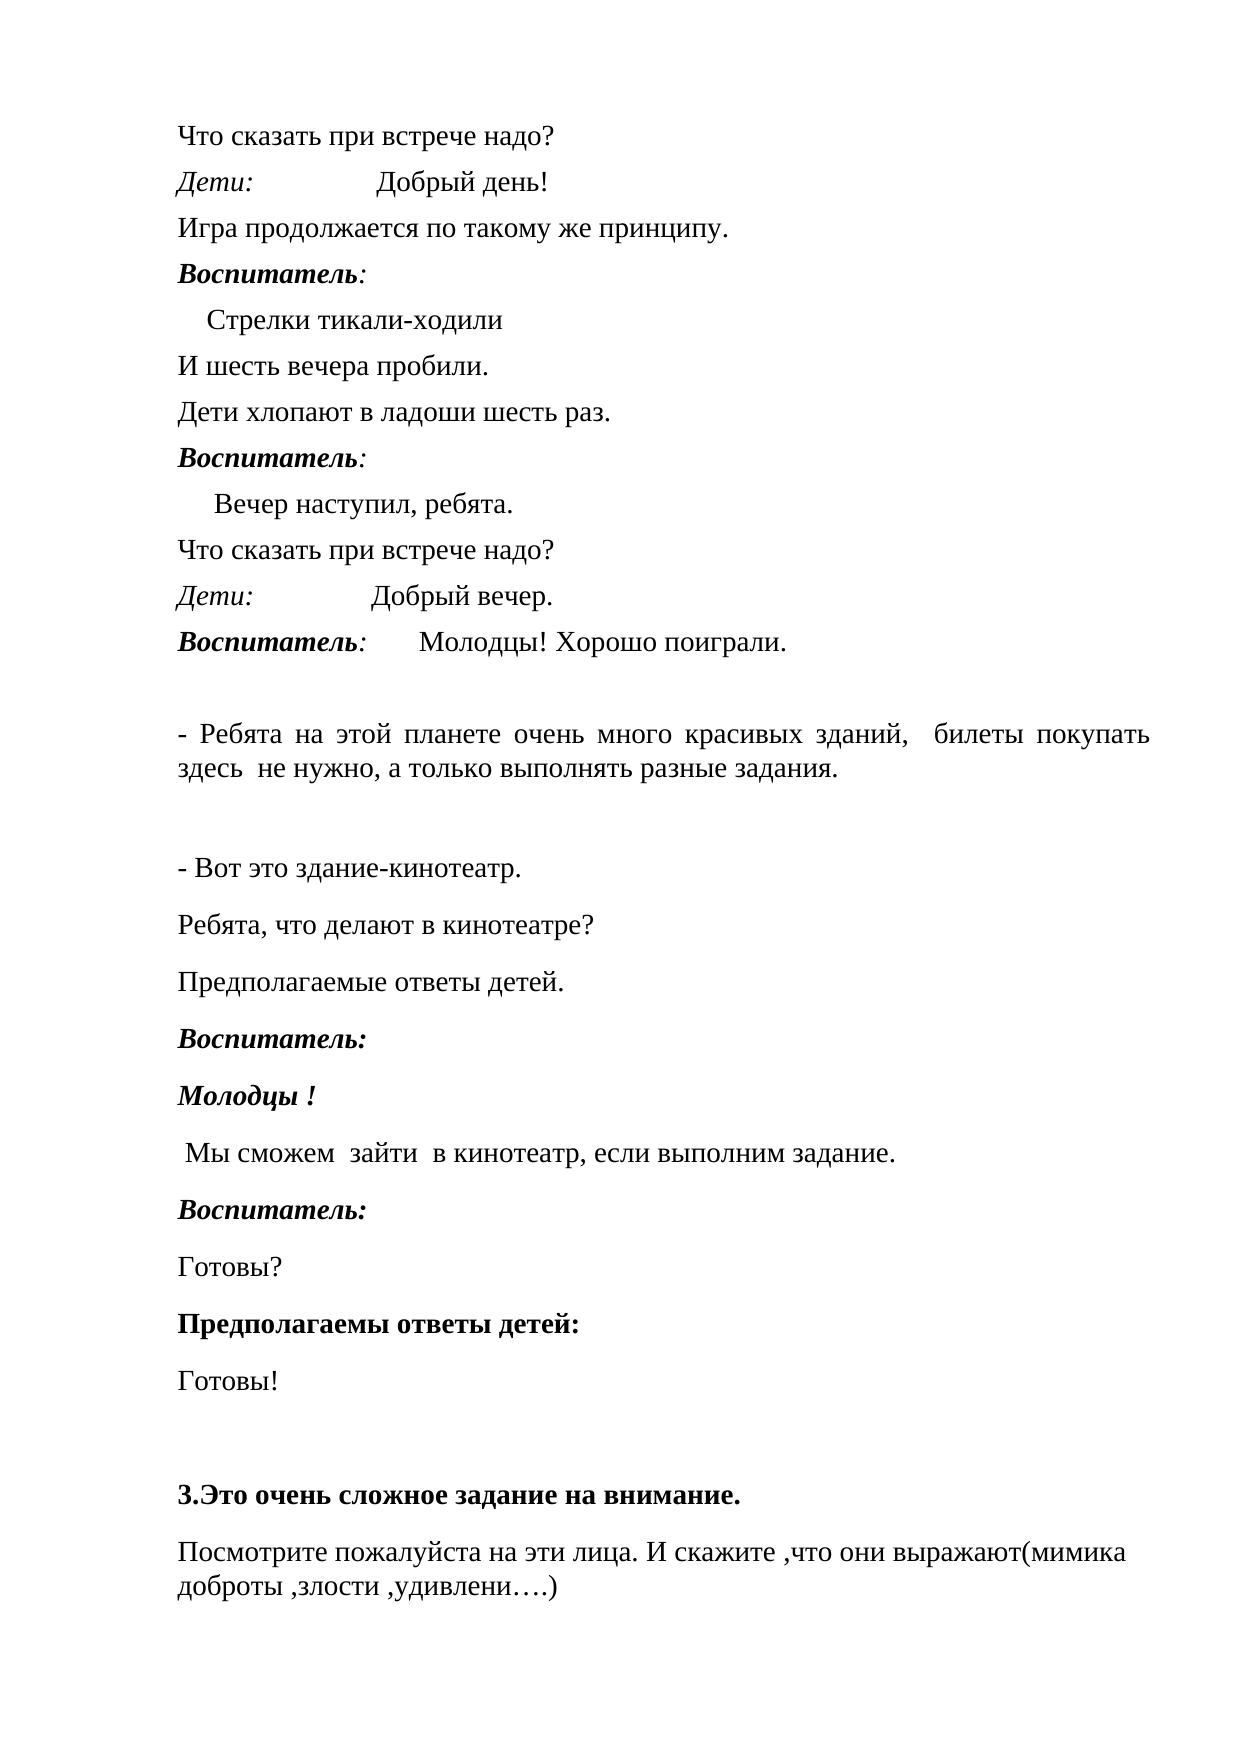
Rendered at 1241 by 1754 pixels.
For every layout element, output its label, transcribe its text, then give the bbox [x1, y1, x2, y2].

text Мы сможем зайти в кинотеатр, если выполним задание. [177, 1135, 1152, 1169]
text Воспитатель: [177, 1021, 1152, 1055]
text Дети: Добрый день! [177, 164, 1152, 198]
text Вечер наступил, ребята. [177, 486, 1152, 520]
text Предполагаемы ответы детей: [177, 1306, 1152, 1340]
text Готовы? [177, 1249, 1152, 1283]
text Воспитатель: Молодцы! Хорошо поиграли. [177, 624, 1152, 658]
text Дети хлопают в ладоши шесть раз. [177, 394, 1152, 428]
text Молодцы ! [177, 1078, 1152, 1112]
text - Вот это здание-кинотеатр. [177, 807, 1152, 884]
text Предполагаемые ответы детей. [177, 964, 1152, 998]
text Игра продолжается по такому же принципу. [177, 210, 1152, 244]
text Воспитатель: [177, 440, 1152, 474]
text - Ребята на этой планете очень много красивых зданий, билеты покупать здесь не нужно, а только выполнять разные задания. [177, 717, 1152, 784]
text Ребята, что делают в кинотеатре? [177, 907, 1152, 941]
text 3.Это очень сложное задание на внимание. [177, 1477, 1152, 1511]
text Что сказать при встрече надо? [177, 532, 1152, 566]
text Дети: Добрый вечер. [177, 578, 1152, 612]
text Что сказать при встрече надо? [177, 118, 1152, 152]
text Воспитатель: [177, 1192, 1152, 1226]
text И шесть вечера пробили. [177, 348, 1152, 382]
text Готовы! [177, 1363, 1152, 1397]
text Посмотрите пожалуйста на эти лица. И скажите ,что они выражают(мимика доброты ,злости ,удивлени….) [177, 1534, 1152, 1601]
text Стрелки тикали-ходили [177, 302, 1152, 336]
text Воспитатель: [177, 256, 1152, 290]
